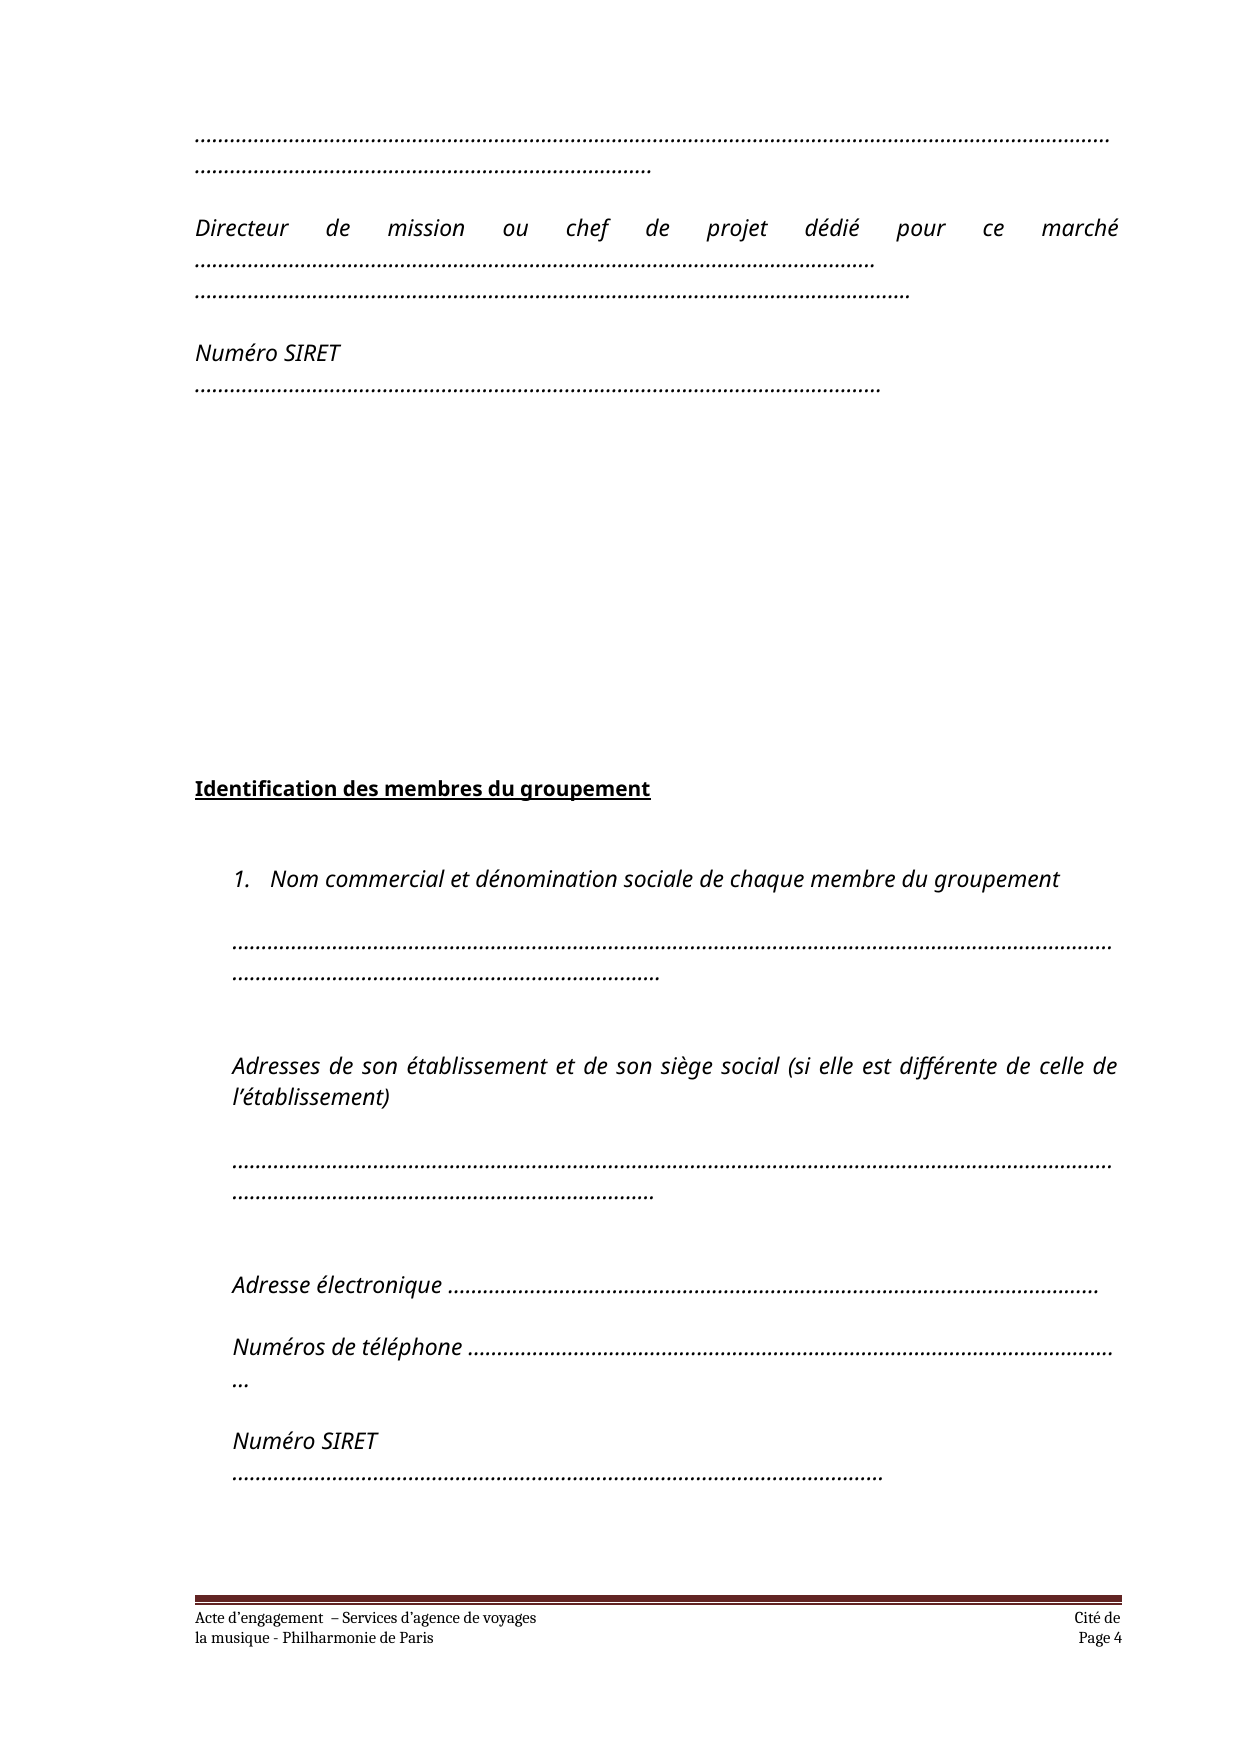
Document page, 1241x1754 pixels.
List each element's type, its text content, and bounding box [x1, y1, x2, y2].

text Identification des membres du groupement [195, 774, 1122, 803]
text Numéro SIRET [195, 337, 1122, 368]
text …………………………………………………………………………………………………………………………………………………………………………………………………… [232, 1144, 1122, 1206]
text ………………………………………………………………………………………………… [195, 1456, 1122, 1487]
text ……………………………………………………………………………………………………………………………………………………………………………………………………. [232, 925, 1122, 987]
text Numéros de téléphone ………………………………………………………………………………………………..… [232, 1331, 1122, 1394]
text Adresse électronique ………………………………………………………………………………………………… [232, 1269, 1122, 1300]
text ……………………………………………………………………………………………………………………………………………………………………………………………………………… [195, 118, 1122, 181]
text ……………………………………………………………………………………………………… [195, 368, 1122, 399]
text Directeur de mission ou chef de projet dédié pour ce marché ……………………………………………………………………………………………………..………………………………………………………………………………………………………….. [195, 212, 1122, 306]
list Nom commercial et dénomination sociale de chaque membre du groupement [232, 862, 1122, 894]
text Adresses de son établissement et de son siège social (si elle est différente de celle de l’établissement) [232, 1050, 1122, 1112]
text Numéro SIRET [195, 1425, 1122, 1456]
